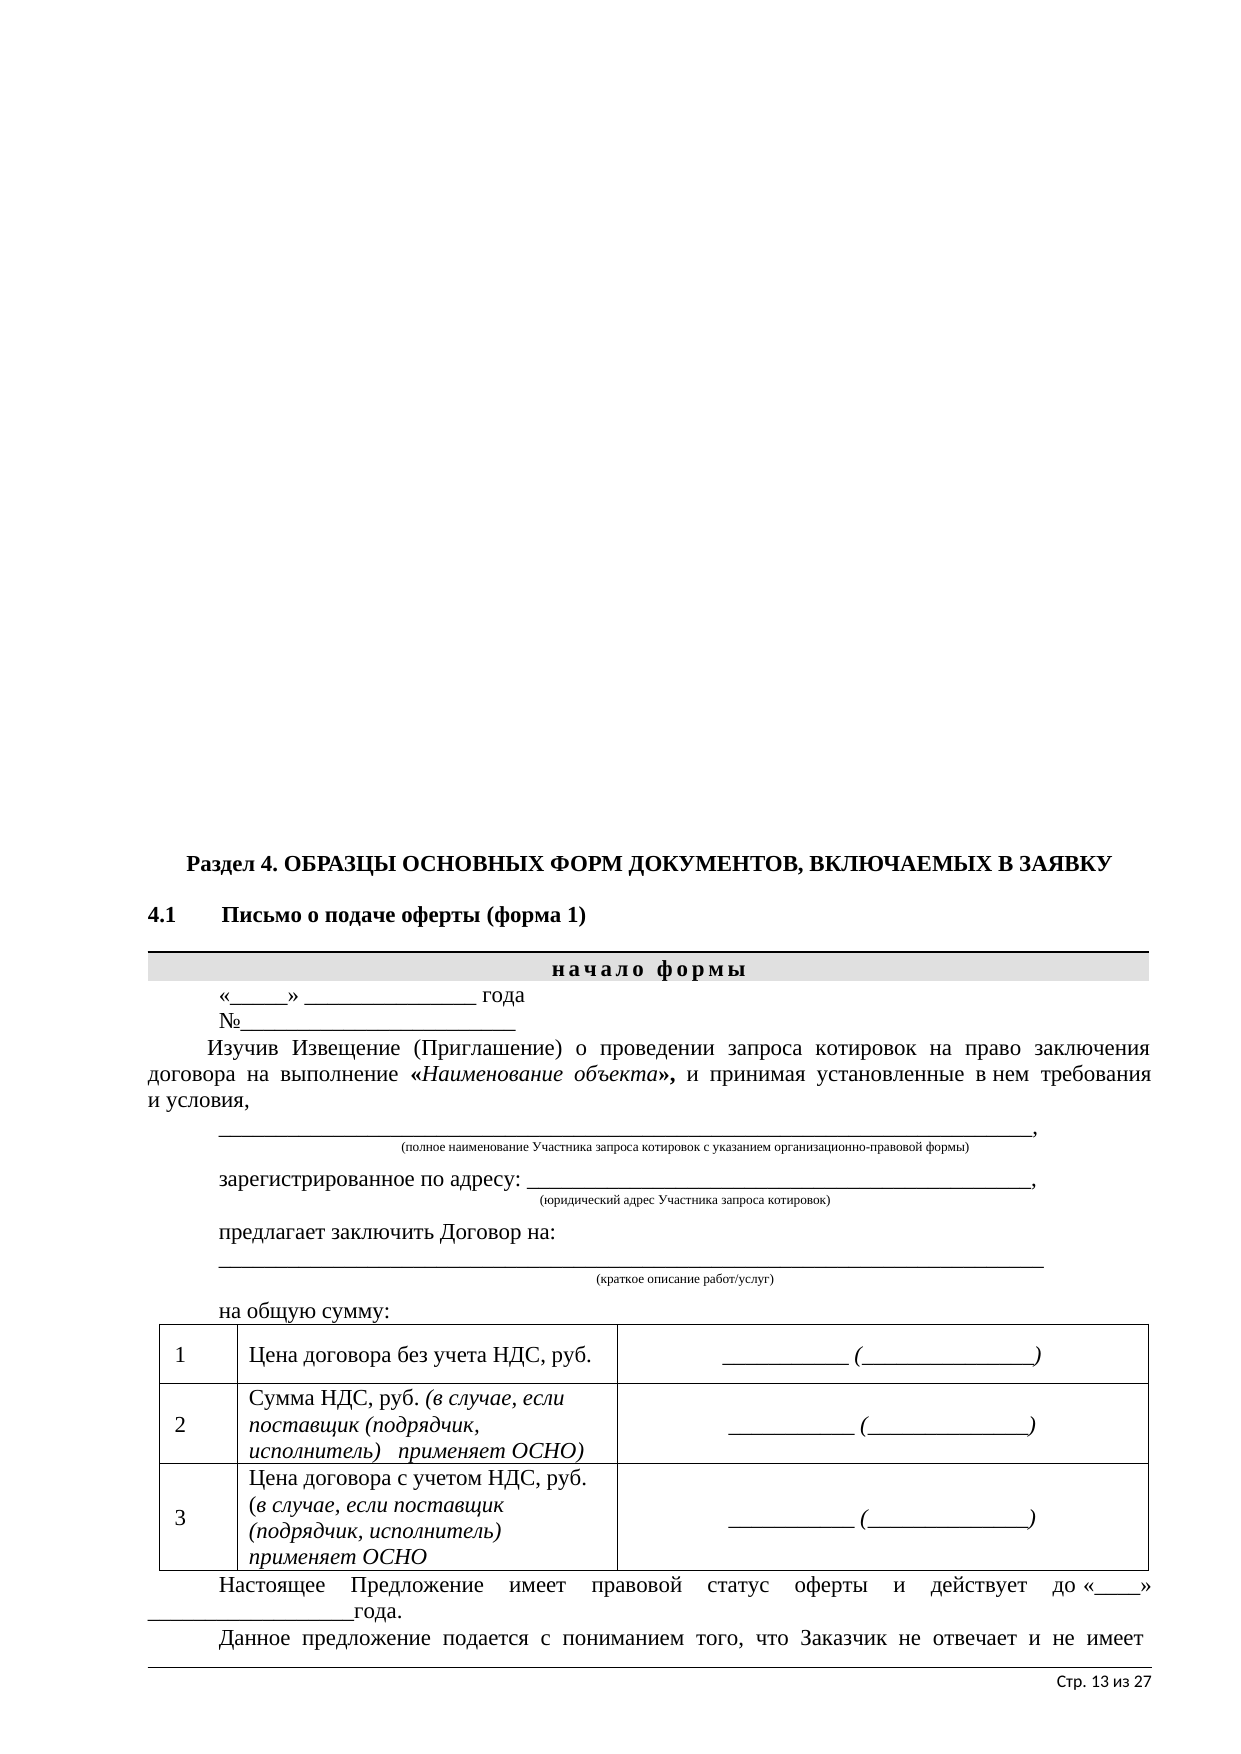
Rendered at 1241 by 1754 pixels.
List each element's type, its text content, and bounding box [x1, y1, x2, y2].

text «_____» _______________ года [148, 981, 605, 1007]
text _______________________________________________________________________, [148, 1113, 1152, 1139]
text предлагает заключить Договор на: [148, 1218, 1152, 1244]
text №________________________ [148, 1007, 605, 1034]
text (полное наименование Участника запроса котировок с указанием организационно-правовой формы) [148, 1139, 1152, 1165]
table_header Цена договора без учета НДС, руб. [238, 1325, 617, 1383]
table_cell Сумма НДС, руб. (в случае, если поставщик (подрядчик, исполнитель) применяет ОСНО) [238, 1384, 617, 1463]
text на общую сумму: [148, 1297, 1152, 1323]
text 4.1 Письмо о подаче оферты (форма 1) [148, 901, 1152, 927]
table_cell 3 [160, 1464, 237, 1570]
text ________________________________________________________________________ [148, 1244, 1152, 1271]
table_cell 2 [160, 1384, 237, 1463]
text начало формы [148, 953, 1149, 981]
table_header 1 [160, 1325, 237, 1383]
text Раздел 4. ОБРАЗЦЫ ОСНОВНЫХ ФОРМ ДОКУМЕНТОВ, ВКЛЮЧАЕМЫХ В ЗАЯВКУ [148, 850, 1152, 876]
text Изучив Извещение (Приглашение) о проведении запроса котировок на право заключения договора на выполнение «Наименование объекта», и принимая установленные в нем требования и условия, [148, 1034, 1152, 1113]
text Настоящее Предложение имеет правовой статус оферты и действует до «____» __________________года. [148, 1571, 1152, 1623]
text (юридический адрес Участника запроса котировок) [148, 1192, 1152, 1218]
table_cell Цена договора с учетом НДС, руб. (в случае, если поставщик (подрядчик, исполнитель) применяет ОСНО [238, 1464, 617, 1570]
text (краткое описание работ/услуг) [148, 1271, 1152, 1297]
table_cell ___________ (______________) [618, 1464, 1148, 1570]
table_header ___________ (_______________) [618, 1325, 1148, 1383]
text зарегистрированное по адресу: ____________________________________________, [148, 1165, 1152, 1192]
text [148, 1623, 1146, 1650]
table_cell ___________ (______________) [618, 1384, 1148, 1463]
